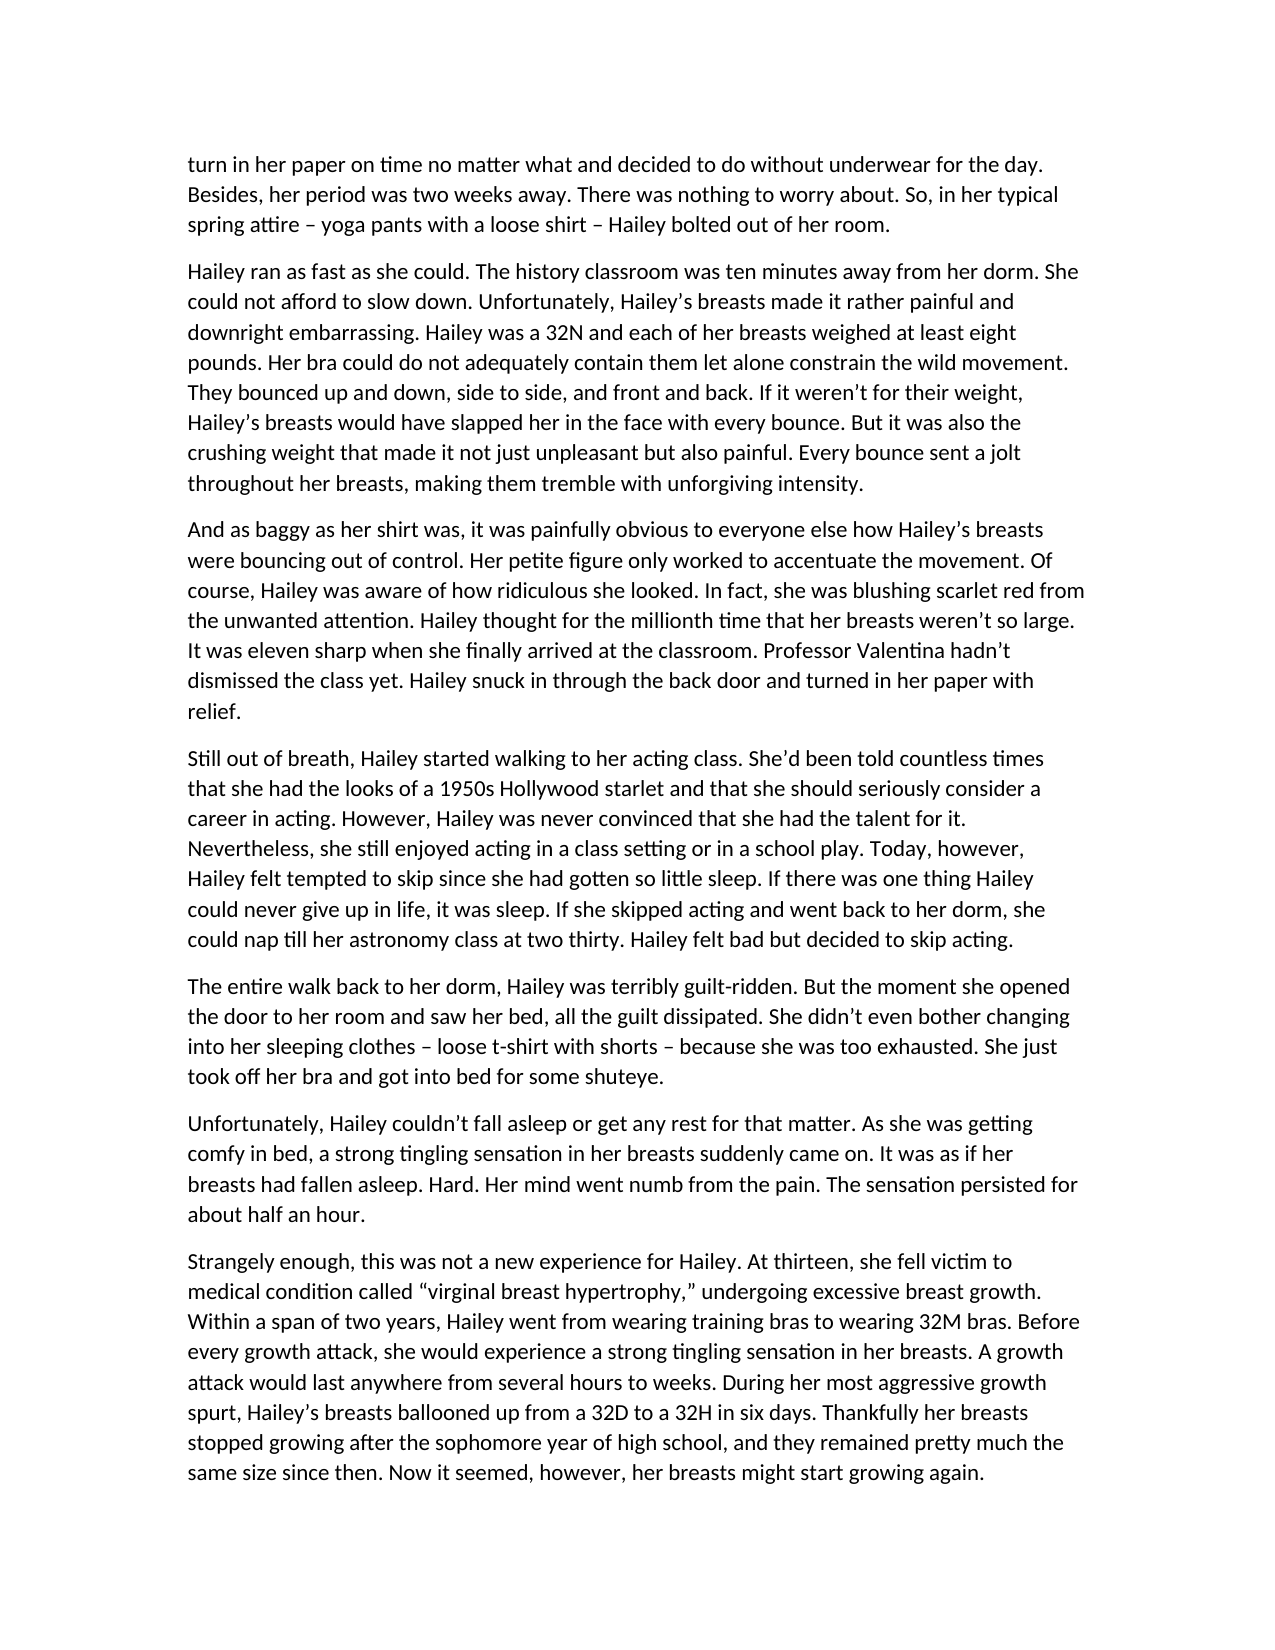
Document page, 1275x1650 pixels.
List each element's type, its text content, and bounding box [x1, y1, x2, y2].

text Hailey ran as fast as she could. The history classroom was ten minutes away from her dorm. She could not afford to slow down. Unfortunately, Hailey’s breasts made it rather painful and downright embarrassing. Hailey was a 32N and each of her breasts weighed at least eight pounds. Her bra could do not adequately contain them let alone constrain the wild movement. They bounced up and down, side to side, and front and back. If it weren’t for their weight, Hailey’s breasts would have slapped her in the face with every bounce. But it was also the crushing weight that made it not just unpleasant but also painful. Every bounce sent a jolt throughout her breasts, making them tremble with unforgiving intensity. [187, 257, 1087, 497]
text Strangely enough, this was not a new experience for Hailey. At thirteen, she fell victim to medical condition called “virginal breast hypertrophy,” undergoing excessive breast growth. Within a span of two years, Hailey went from wearing training bras to wearing 32M bras. Before every growth attack, she would experience a strong tingling sensation in her breasts. A growth attack would last anywhere from several hours to weeks. During her most aggressive growth spurt, Hailey’s breasts ballooned up from a 32D to a 32H in six days. Thankfully her breasts stopped growing after the sophomore year of high school, and they remained pretty much the same size since then. Now it seemed, however, her breasts might start growing again. [187, 1247, 1087, 1486]
text The entire walk back to her dorm, Hailey was terribly guilt-ridden. But the moment she opened the door to her room and saw her bed, all the guilt dissipated. She didn’t even bother changing into her sleeping clothes – loose t-shirt with shorts – because she was too exhausted. She just took off her bra and got into bed for some shuteye. [187, 972, 1087, 1091]
text Unfortunately, Hailey couldn’t fall asleep or get any rest for that matter. As she was getting comfy in bed, a strong tingling sensation in her breasts suddenly came on. It was as if her breasts had fallen asleep. Hard. Her mind went numb from the pain. The sensation persisted for about half an hour. [187, 1109, 1087, 1228]
text And as baggy as her shirt was, it was painfully obvious to everyone else how Hailey’s breasts were bouncing out of control. Her petite figure only worked to accentuate the movement. Of course, Hailey was aware of how ridiculous she looked. In fact, she was blushing scarlet red from the unwanted attention. Hailey thought for the millionth time that her breasts weren’t so large. It was eleven sharp when she finally arrived at the classroom. Professor Valentina hadn’t dismissed the class yet. Hailey snuck in through the back door and turned in her paper with relief. [187, 516, 1087, 725]
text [187, 150, 1087, 238]
text Still out of breath, Hailey started walking to her acting class. She’d been told countless times that she had the looks of a 1950s Hollywood starlet and that she should seriously consider a career in acting. However, Hailey was never convinced that she had the talent for it. Nevertheless, she still enjoyed acting in a class setting or in a school play. Today, however, Hailey felt tempted to skip since she had gotten so little sleep. If there was one thing Hailey could never give up in life, it was sleep. If she skipped acting and went back to her dorm, she could nap till her astronomy class at two thirty. Hailey felt bad but decided to skip acting. [187, 744, 1087, 953]
